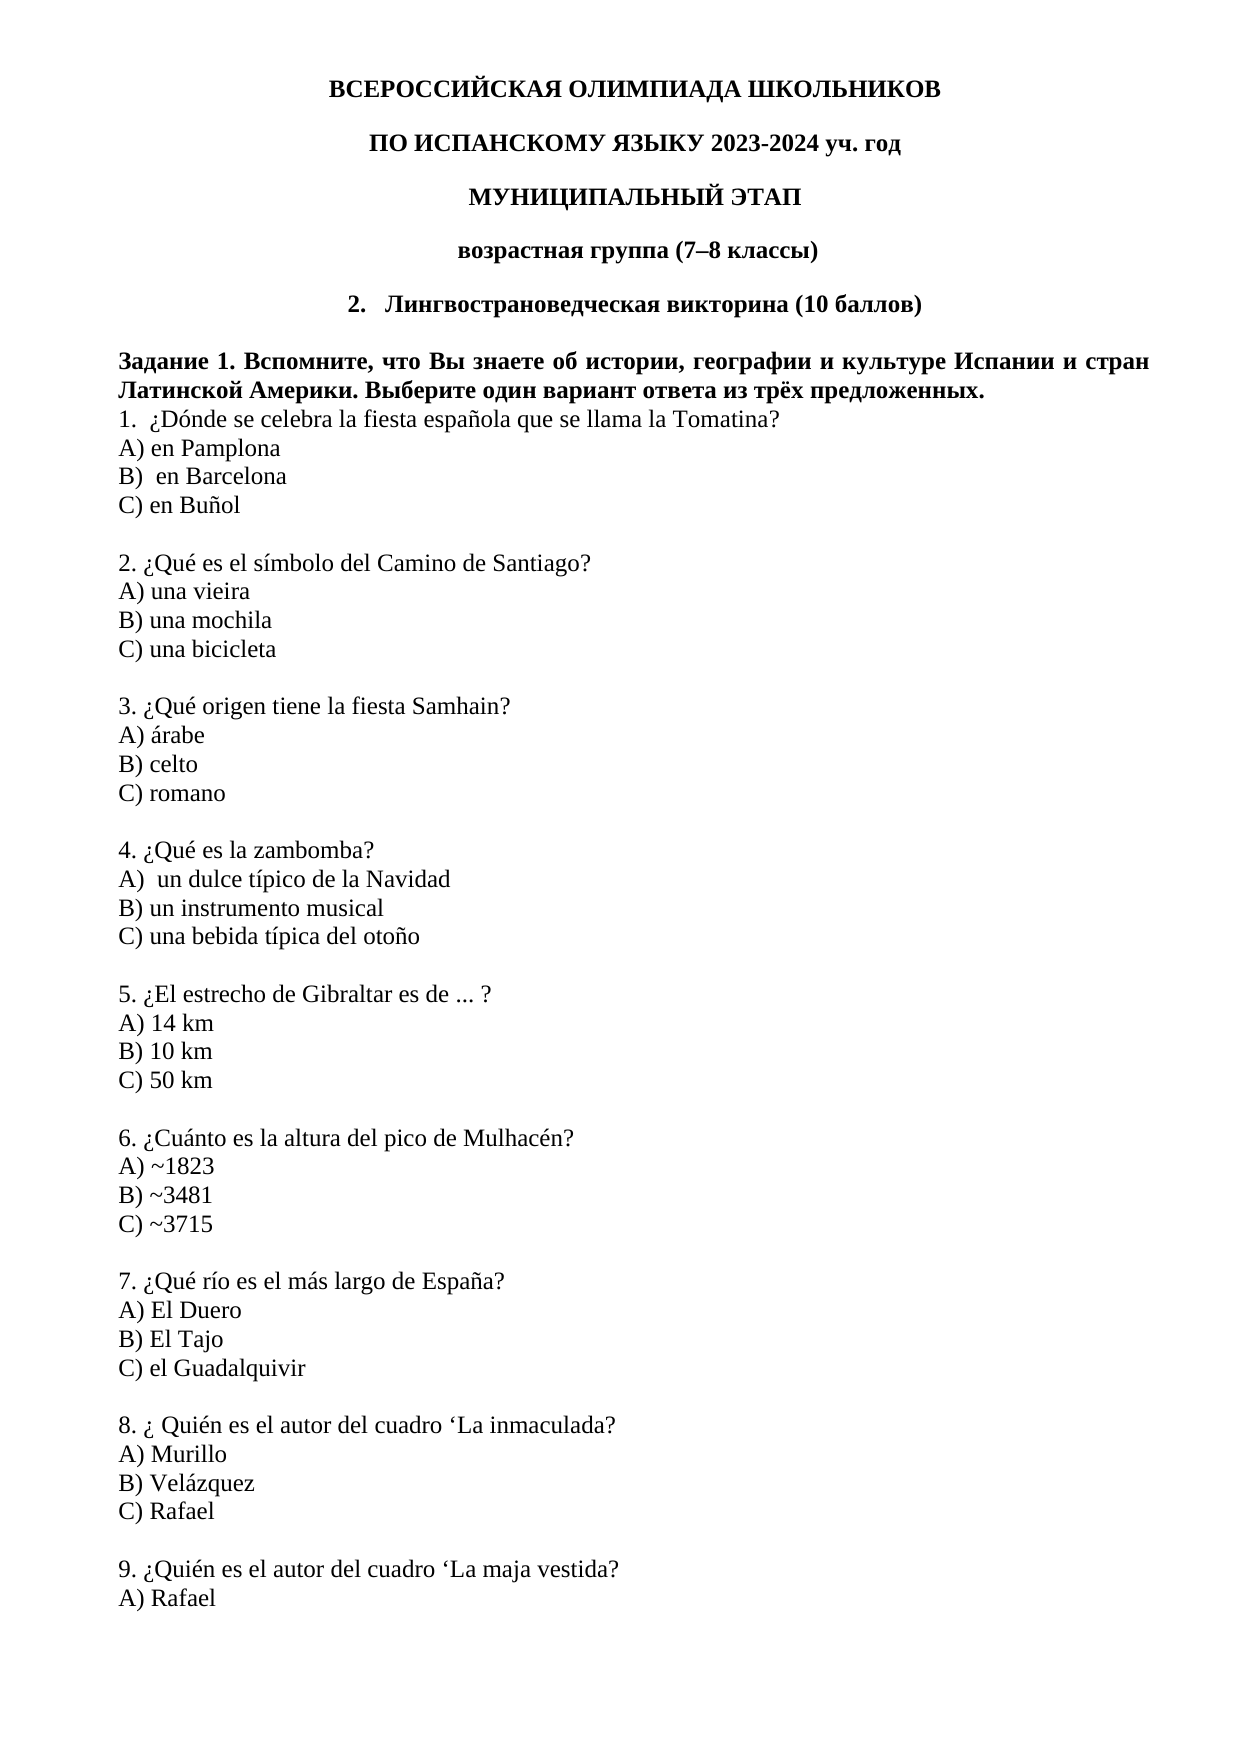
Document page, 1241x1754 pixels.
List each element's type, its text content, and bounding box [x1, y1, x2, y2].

text C) una bicicleta [118, 634, 1152, 663]
text C) ~3715 [118, 1209, 1152, 1238]
text C) romano [118, 778, 1152, 806]
text B) Velázquez [118, 1468, 1152, 1496]
text 6. ¿Cuánto es la altura del pico de Mulhacén? [118, 1123, 1152, 1151]
text B) ~3481 [118, 1180, 1152, 1209]
text A) Murillo [118, 1439, 1152, 1468]
text B) un instrumento musical [118, 893, 1152, 921]
text B) El Tajo [118, 1324, 1152, 1353]
text C) una bebida típica del otoño [118, 921, 1152, 950]
text C) en Buñol [118, 490, 1152, 519]
text B) 10 km [118, 1036, 1152, 1065]
text A) un dulce típico de la Navidad [118, 864, 1152, 893]
text 9. ¿Quién es el autor del cuadro ‘La maja vestida? [118, 1554, 1152, 1583]
text A) árabe [118, 720, 1152, 749]
text 5. ¿El estrecho de Gibraltar es de ... ? [118, 979, 1152, 1008]
text A) Rafael [118, 1583, 1152, 1611]
text A) una vieira [118, 576, 1152, 605]
text 4. ¿Qué es la zambomba? [118, 835, 1152, 864]
text A) 14 km [118, 1008, 1152, 1036]
text 1. ¿Dónde se celebra la fiesta española que se llama la Tomatina? [118, 404, 1152, 433]
text A) ~1823 [118, 1151, 1152, 1180]
text 3. ¿Qué origen tiene la fiesta Samhain? [118, 691, 1152, 720]
text 7. ¿Qué río es el más largo de España? [118, 1266, 1152, 1295]
text 8. ¿ Quién es el autor del cuadro ‘La inmaculada? [118, 1410, 1152, 1439]
text 2. ¿Qué es el símbolo del Camino de Santiago? [118, 548, 1152, 576]
text B) en Barcelona [118, 461, 1152, 490]
list Лингвострановедческая викторина (10 баллов) [118, 289, 1152, 318]
text C) 50 km [118, 1065, 1152, 1094]
text A) El Duero [118, 1295, 1152, 1324]
text C) Rafael [118, 1496, 1152, 1525]
text B) una mochila [118, 605, 1152, 634]
text Задание 1. Вспомните, что Вы знаете об истории, географии и культуре Испании и стран Латинской Америки. Выберите один вариант ответа из трёх предложенных. [118, 346, 1152, 404]
text B) celto [118, 749, 1152, 778]
text C) el Guadalquivir [118, 1353, 1152, 1381]
text A) en Pamplona [118, 433, 1152, 461]
